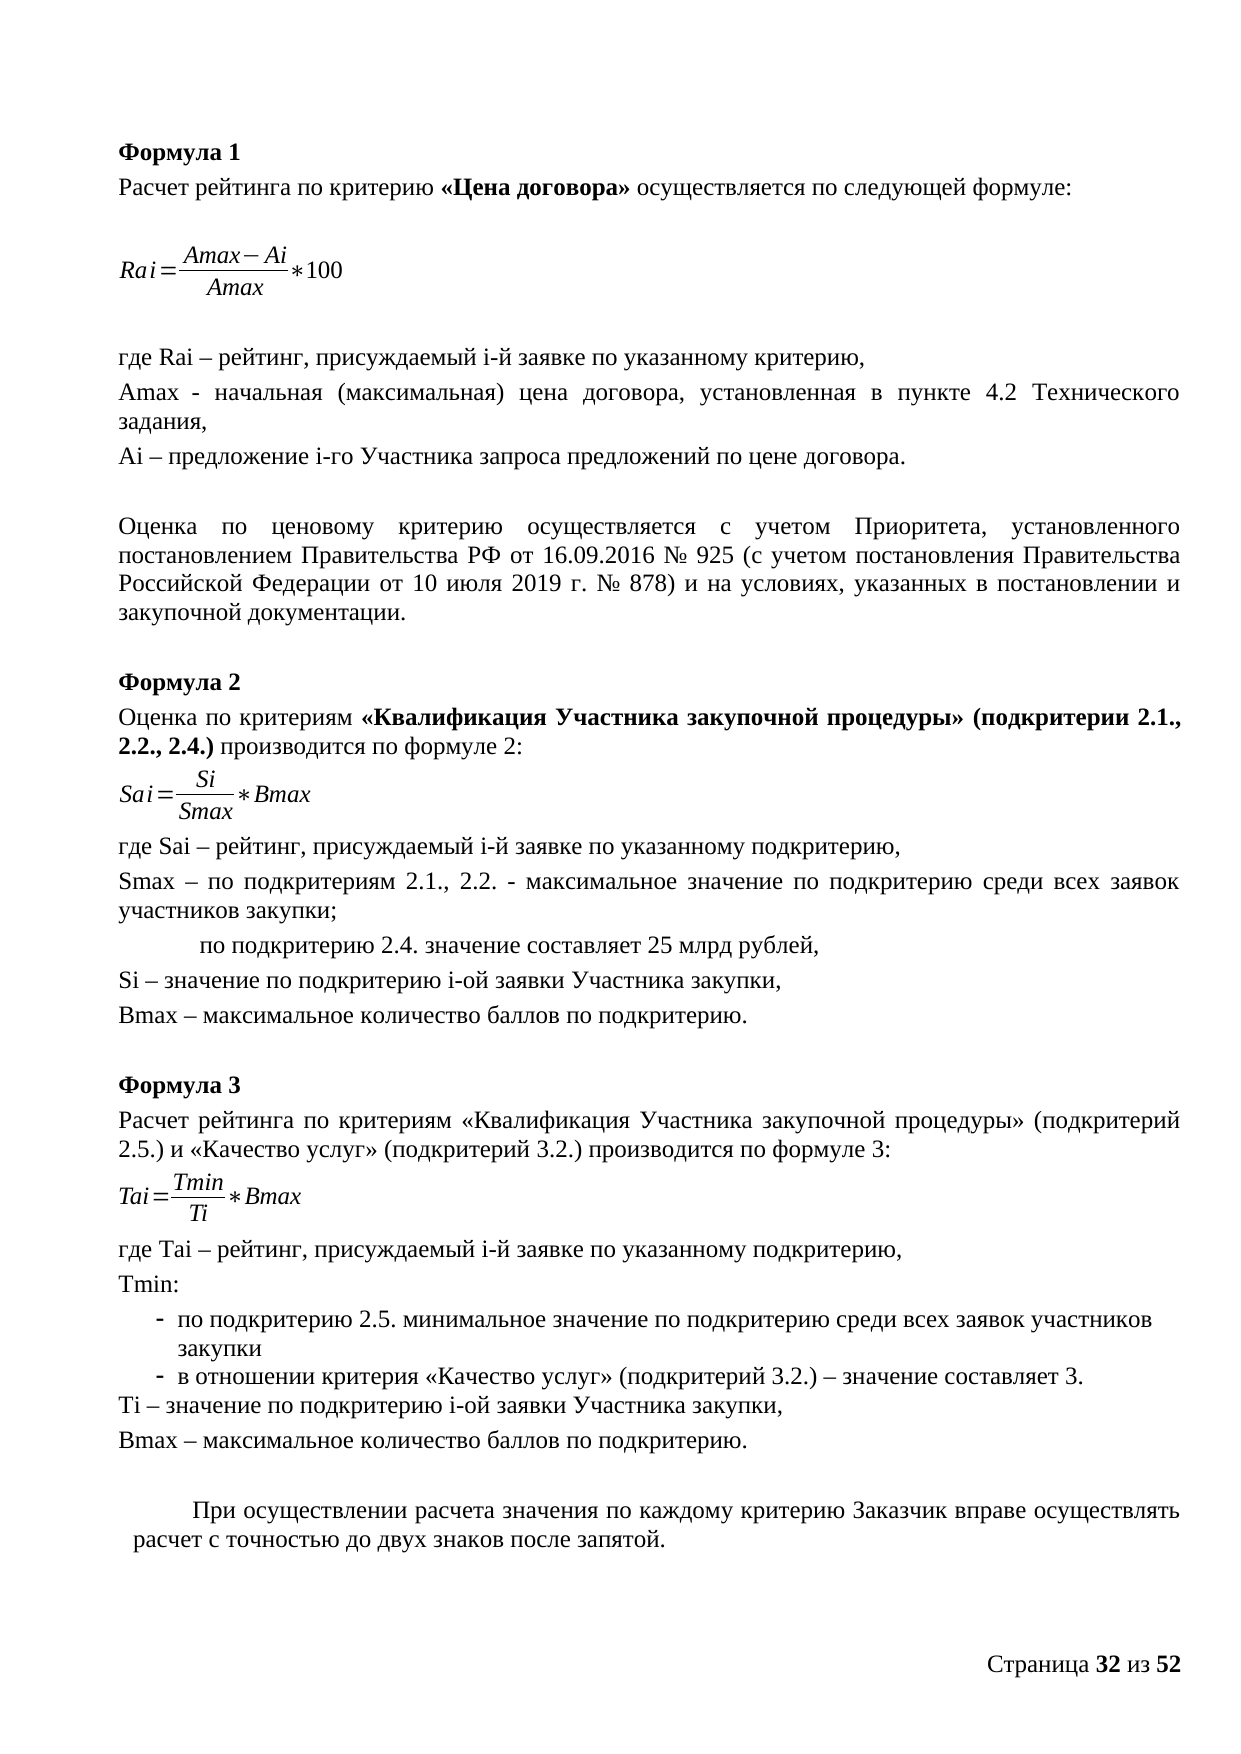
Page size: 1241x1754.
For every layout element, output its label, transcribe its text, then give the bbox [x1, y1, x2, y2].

text по подкритерию 2.4. значение составляет 25 млрд рублей, [118, 930, 1181, 959]
text Расчет рейтинга по критерию «Цена договора» осуществляется по следующей формуле: [118, 172, 1181, 201]
text Формула 2 [118, 667, 1181, 696]
text Bmax – максимальное количество баллов по подкритерию. [118, 1000, 1181, 1029]
text Формула 1 [118, 137, 1181, 166]
text При осуществлении расчета значения по каждому критерию Заказчик вправе осуществлять расчет с точностью до двух знаков после запятой. [133, 1495, 1181, 1553]
text Bmax – максимальное количество баллов по подкритерию. [118, 1425, 1181, 1454]
list по подкритерию 2.5. минимальное значение по подкритерию среди всех заявок участников закупки [156, 1304, 1181, 1361]
text где Rai – рейтинг, присуждаемый i-й заявке по указанному критерию, [118, 342, 1181, 371]
text Amax - начальная (максимальная) цена договора, установленная в пункте 4.2 Технического задания, [118, 377, 1181, 435]
text где Sai – рейтинг, присуждаемый i-й заявке по указанному подкритерию, [118, 831, 1181, 860]
list в отношении критерия «Качество услуг» (подкритерий 3.2.) – значение составляет 3. [156, 1361, 1181, 1390]
text Ti – значение по подкритерию i-ой заявки Участника закупки, [118, 1390, 1181, 1419]
text Оценка по критериям «Квалификация Участника закупочной процедуры» (подкритерии 2.1., 2.2., 2.4.) производится по формуле 2: [118, 702, 1181, 760]
text Ai – предложение i-го Участника запроса предложений по цене договора. [118, 441, 1181, 470]
text Оценка по ценовому критерию осуществляется с учетом Приоритета, установленного постановлением Правительства РФ от 16.09.2016 № 925 (с учетом постановления Правительства Российской Федерации от 10 июля 2019 г. № 878) и на условиях, указанных в постановлении и закупочной документации. [118, 511, 1181, 626]
text Расчет рейтинга по критериям «Квалификация Участника закупочной процедуры» (подкритерий 2.5.) и «Качество услуг» (подкритерий 3.2.) производится по формуле 3: [118, 1105, 1181, 1162]
text Формула 3 [118, 1070, 1181, 1099]
text Smax – по подкритериям 2.1., 2.2. - максимальное значение по подкритерию среди всех заявок участников закупки; [118, 866, 1181, 924]
text где Tai – рейтинг, присуждаемый i-й заявке по указанному подкритерию, [118, 1234, 1181, 1263]
text Si – значение по подкритерию i-ой заявки Участника закупки, [118, 965, 1181, 994]
text Tmin: [118, 1269, 1181, 1298]
